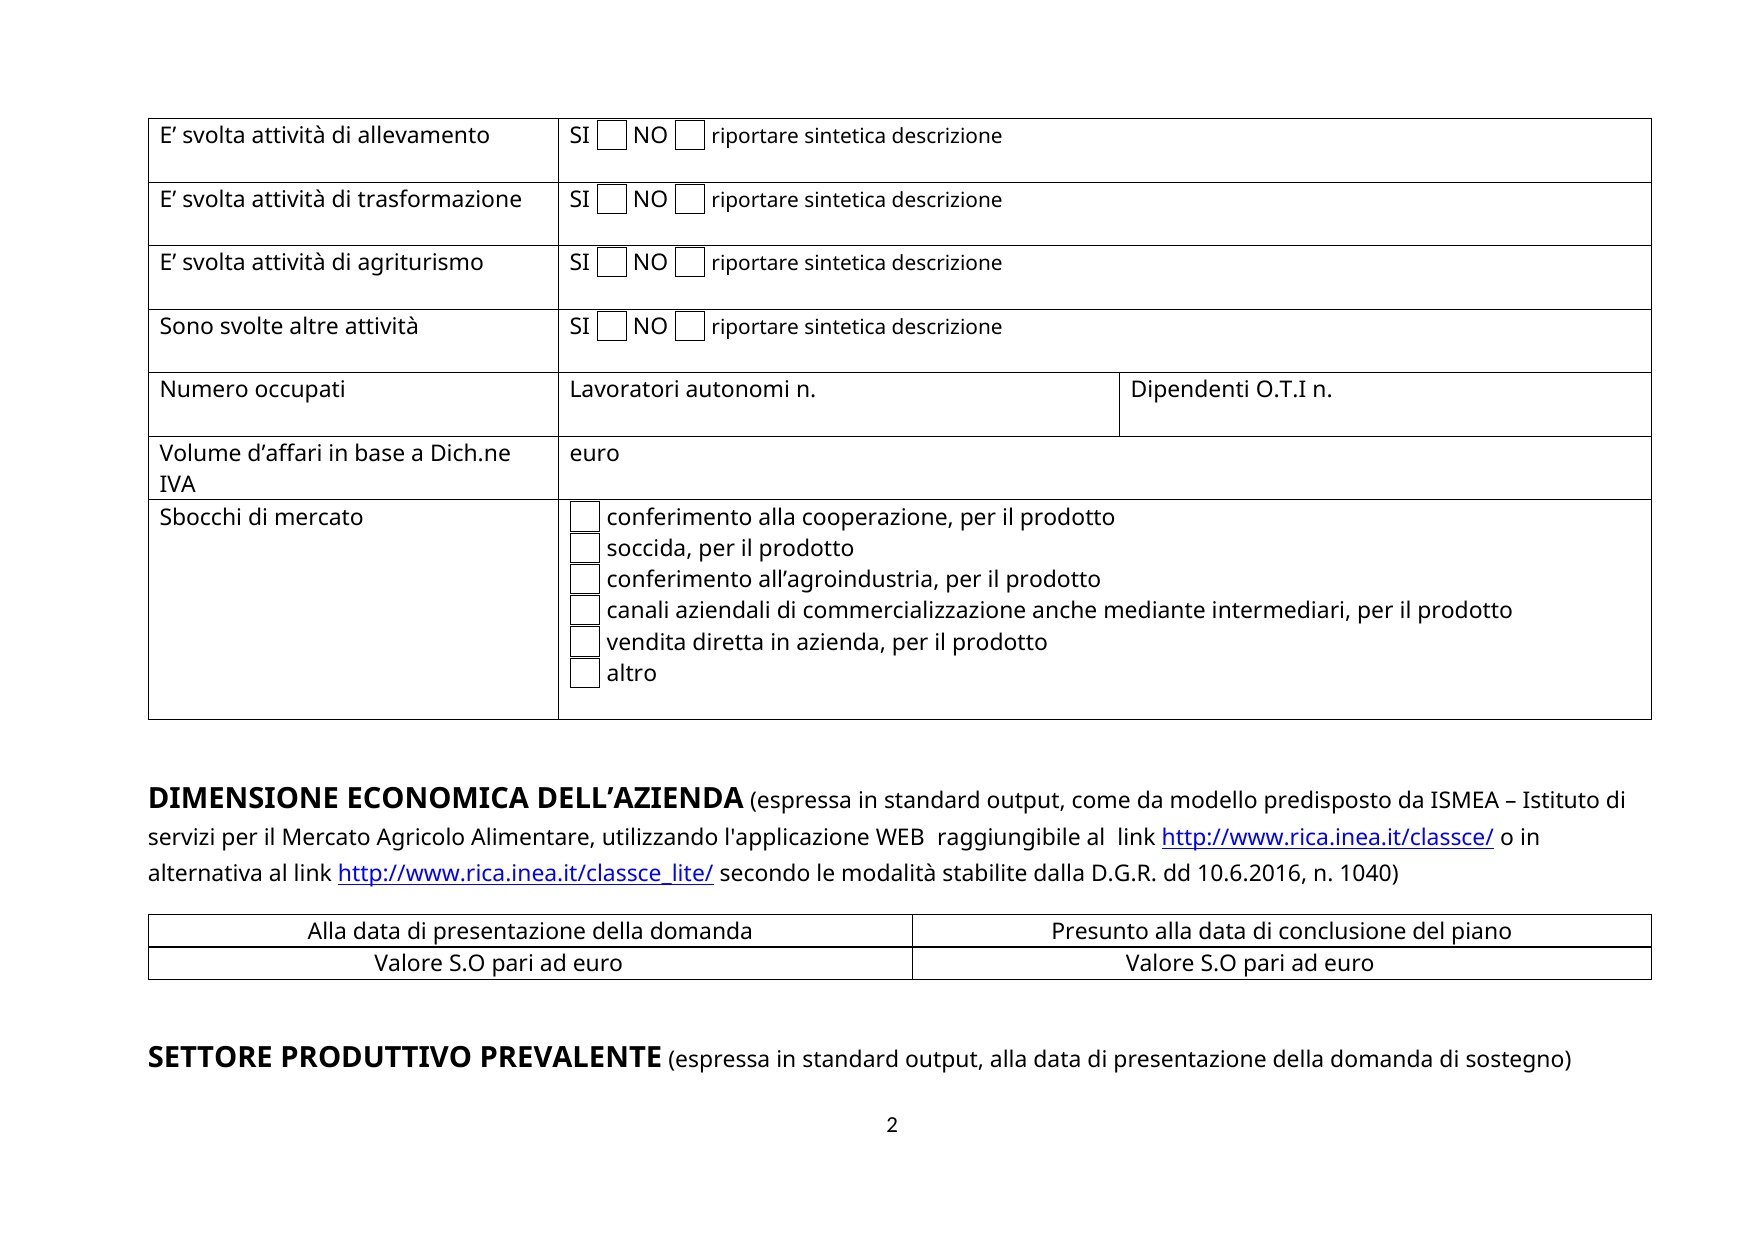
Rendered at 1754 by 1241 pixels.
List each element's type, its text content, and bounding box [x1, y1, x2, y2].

table_cell E’ svolta attività di trasformazione [149, 183, 558, 245]
table_cell Dipendenti O.T.I n. [1120, 373, 1651, 436]
table_cell Lavoratori autonomi n. [559, 373, 1119, 436]
table_cell SI NO riportare sintetica descrizione [559, 119, 1651, 182]
table_header Alla data di presentazione della domanda [149, 915, 912, 946]
table_cell Valore S.O pari ad euro [913, 948, 1651, 979]
table_cell SI NO riportare sintetica descrizione [559, 310, 1651, 372]
text DIMENSIONE ECONOMICA DELL’AZIENDA (espressa in standard output, come da modello predisposto da ISMEA – Istituto di servizi per il Mercato Agricolo Alimentare, utilizzando l'applicazione WEB raggiungibile al link http://www.rica.inea.it/classce/ o in alternativa al link http://www.rica.inea.it/classce_lite/ secondo le modalità stabilite dalla D.G.R. dd 10.6.2016, n. 1040) [148, 777, 1636, 888]
table_cell SI NO riportare sintetica descrizione [559, 246, 1651, 309]
table_cell Valore S.O pari ad euro [149, 948, 912, 979]
table_cell Numero occupati [149, 373, 558, 436]
table_cell Sono svolte altre attività [149, 310, 558, 372]
table_header Presunto alla data di conclusione del piano [913, 915, 1651, 946]
table_cell euro [559, 437, 1651, 499]
table_cell conferimento alla cooperazione, per il prodotto soccida, per il prodotto conferimento all’agroindustria, per il prodotto canali aziendali di commercializzazione anche mediante intermediari, per il prodotto vendita diretta in azienda, per il prodotto altro [559, 500, 1651, 719]
table_cell Sbocchi di mercato [149, 500, 558, 719]
table_cell E’ svolta attività di allevamento [149, 119, 558, 182]
table_cell E’ svolta attività di agriturismo [149, 246, 558, 309]
table_cell Volume d’affari in base a Dich.ne IVA [149, 437, 558, 499]
table_cell SI NO riportare sintetica descrizione [559, 183, 1651, 245]
text SETTORE PRODUTTIVO PREVALENTE (espressa in standard output, alla data di presentazione della domanda di sostegno) [148, 1036, 1636, 1076]
